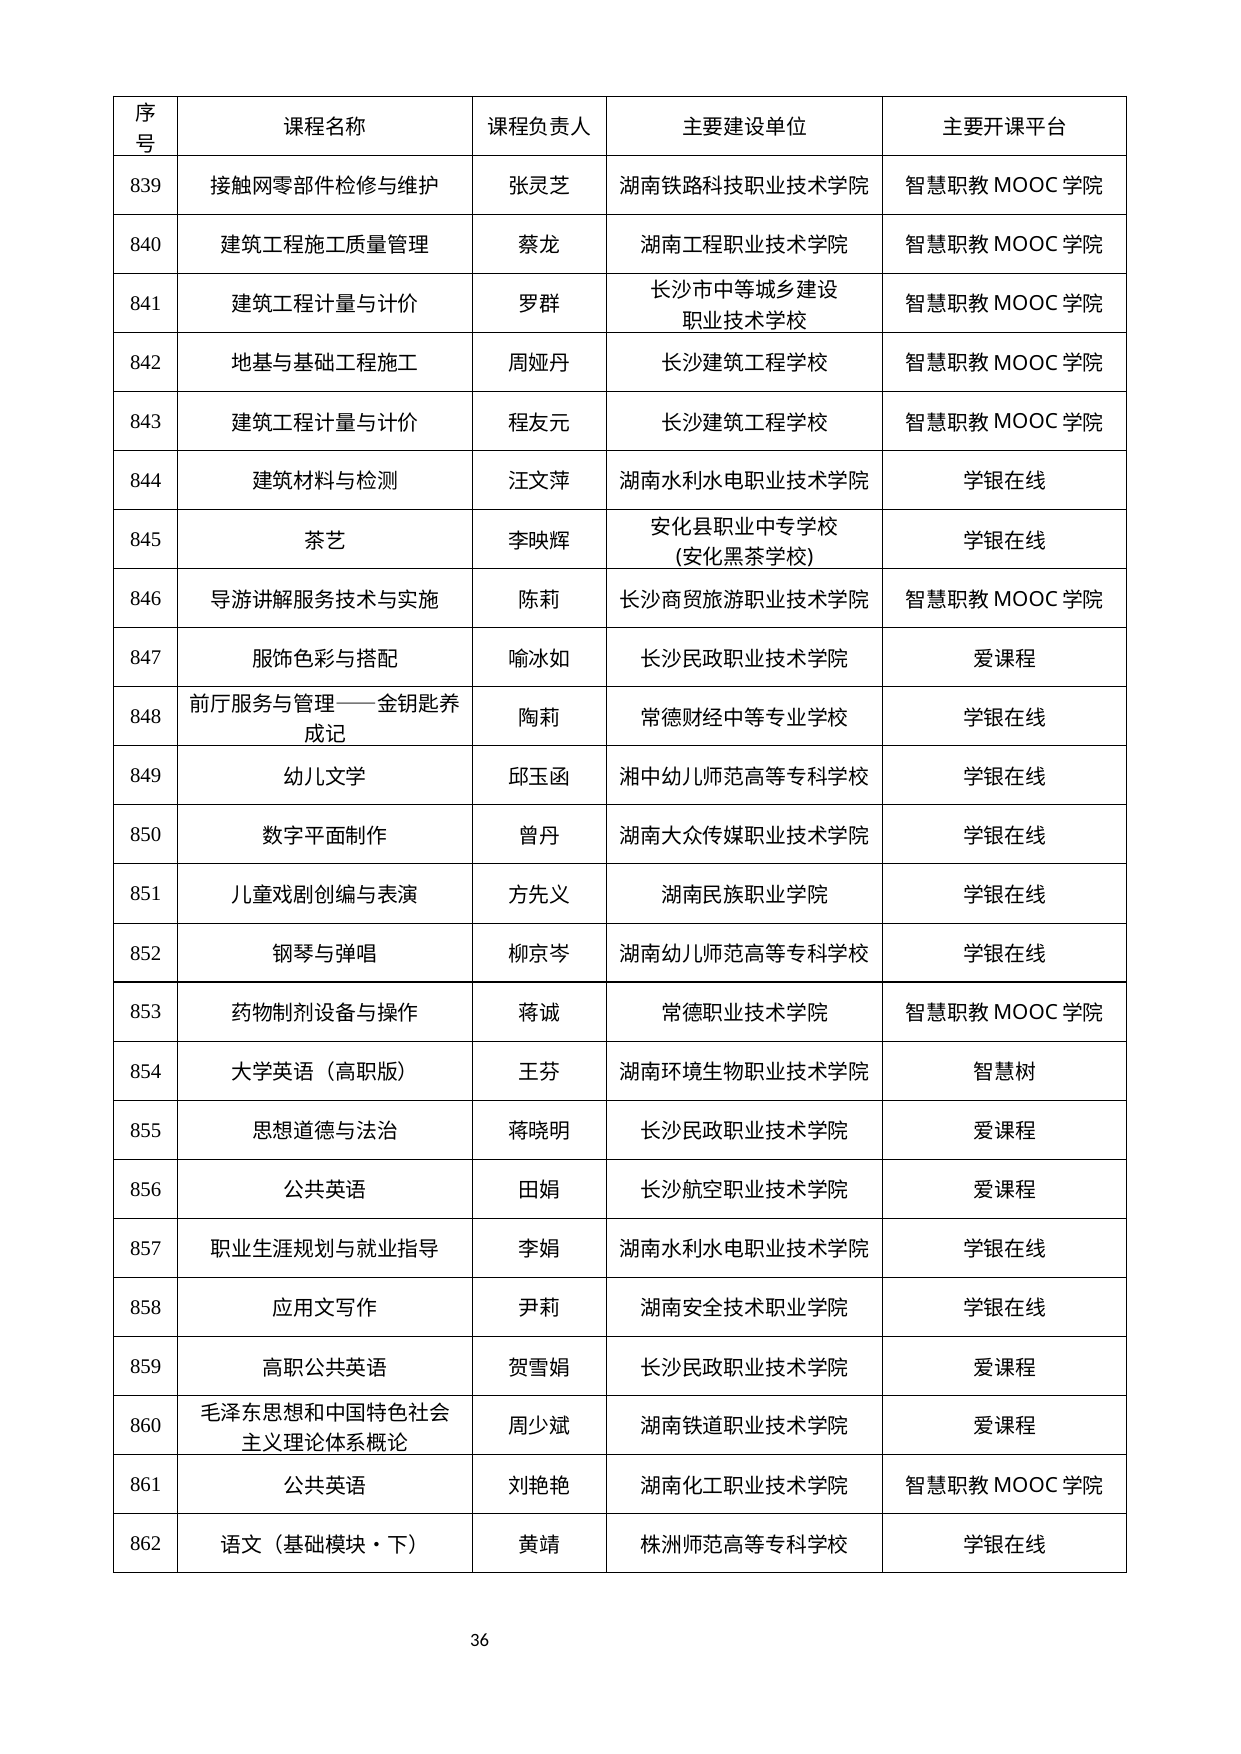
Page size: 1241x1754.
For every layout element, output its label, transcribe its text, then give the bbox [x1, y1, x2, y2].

table_header 主要开课平台 [883, 97, 1126, 154]
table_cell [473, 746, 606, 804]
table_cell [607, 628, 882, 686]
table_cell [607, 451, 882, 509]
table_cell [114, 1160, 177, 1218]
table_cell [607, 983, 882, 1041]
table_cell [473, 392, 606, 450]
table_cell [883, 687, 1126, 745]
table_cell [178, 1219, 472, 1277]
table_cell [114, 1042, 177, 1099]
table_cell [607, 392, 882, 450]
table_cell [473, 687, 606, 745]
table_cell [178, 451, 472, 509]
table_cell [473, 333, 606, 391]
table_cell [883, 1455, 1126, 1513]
table_header 课程名称 [178, 97, 472, 154]
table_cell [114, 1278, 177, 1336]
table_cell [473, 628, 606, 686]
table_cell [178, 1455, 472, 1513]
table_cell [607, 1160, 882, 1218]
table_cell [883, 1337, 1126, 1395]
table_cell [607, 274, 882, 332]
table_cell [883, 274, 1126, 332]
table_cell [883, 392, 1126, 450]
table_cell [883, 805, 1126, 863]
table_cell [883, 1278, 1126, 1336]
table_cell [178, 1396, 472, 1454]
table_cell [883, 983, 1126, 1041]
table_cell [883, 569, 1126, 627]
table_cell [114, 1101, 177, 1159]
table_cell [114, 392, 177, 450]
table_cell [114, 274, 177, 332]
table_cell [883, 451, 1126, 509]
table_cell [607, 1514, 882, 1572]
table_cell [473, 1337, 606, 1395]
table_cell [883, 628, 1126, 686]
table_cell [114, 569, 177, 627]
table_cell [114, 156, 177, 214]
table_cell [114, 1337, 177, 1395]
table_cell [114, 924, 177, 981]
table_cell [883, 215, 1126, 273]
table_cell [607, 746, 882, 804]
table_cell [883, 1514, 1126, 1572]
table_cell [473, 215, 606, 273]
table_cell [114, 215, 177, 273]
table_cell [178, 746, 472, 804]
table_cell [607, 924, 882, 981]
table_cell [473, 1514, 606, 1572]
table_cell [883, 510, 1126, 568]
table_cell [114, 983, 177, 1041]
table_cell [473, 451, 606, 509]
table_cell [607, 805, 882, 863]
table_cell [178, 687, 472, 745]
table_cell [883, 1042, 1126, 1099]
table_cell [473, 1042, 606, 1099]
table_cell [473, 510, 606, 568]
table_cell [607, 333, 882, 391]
table_header 课程负责人 [473, 97, 606, 154]
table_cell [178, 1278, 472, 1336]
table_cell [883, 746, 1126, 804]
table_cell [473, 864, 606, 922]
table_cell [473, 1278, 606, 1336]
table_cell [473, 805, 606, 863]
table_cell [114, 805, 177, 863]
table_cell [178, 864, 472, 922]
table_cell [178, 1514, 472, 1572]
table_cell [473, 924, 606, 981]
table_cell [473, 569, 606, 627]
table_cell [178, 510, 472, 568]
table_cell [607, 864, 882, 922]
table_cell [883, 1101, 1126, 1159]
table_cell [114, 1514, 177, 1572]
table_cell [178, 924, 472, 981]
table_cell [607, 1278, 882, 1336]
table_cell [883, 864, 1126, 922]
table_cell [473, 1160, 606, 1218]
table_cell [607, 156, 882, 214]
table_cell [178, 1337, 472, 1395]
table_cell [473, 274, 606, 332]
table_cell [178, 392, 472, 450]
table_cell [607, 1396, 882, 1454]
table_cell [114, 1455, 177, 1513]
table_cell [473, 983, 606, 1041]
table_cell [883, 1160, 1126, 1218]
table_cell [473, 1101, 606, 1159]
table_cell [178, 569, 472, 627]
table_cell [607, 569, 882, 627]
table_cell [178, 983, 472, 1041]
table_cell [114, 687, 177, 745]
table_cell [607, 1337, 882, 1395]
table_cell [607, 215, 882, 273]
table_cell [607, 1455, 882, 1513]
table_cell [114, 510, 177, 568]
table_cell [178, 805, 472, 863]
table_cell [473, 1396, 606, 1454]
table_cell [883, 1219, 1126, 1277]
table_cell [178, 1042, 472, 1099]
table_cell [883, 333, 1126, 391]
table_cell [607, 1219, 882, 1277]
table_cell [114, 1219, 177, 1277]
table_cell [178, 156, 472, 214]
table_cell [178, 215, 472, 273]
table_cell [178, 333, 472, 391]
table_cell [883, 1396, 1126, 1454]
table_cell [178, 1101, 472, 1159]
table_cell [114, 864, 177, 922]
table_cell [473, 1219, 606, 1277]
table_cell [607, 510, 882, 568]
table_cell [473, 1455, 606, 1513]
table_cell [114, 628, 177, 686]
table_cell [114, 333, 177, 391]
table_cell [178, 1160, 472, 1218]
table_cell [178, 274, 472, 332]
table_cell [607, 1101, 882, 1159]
table_header 序号 [114, 97, 177, 154]
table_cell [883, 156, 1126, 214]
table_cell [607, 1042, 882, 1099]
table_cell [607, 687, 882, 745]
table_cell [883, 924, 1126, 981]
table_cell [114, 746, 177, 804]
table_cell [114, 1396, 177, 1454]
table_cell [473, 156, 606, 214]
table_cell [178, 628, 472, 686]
table_header 主要建设单位 [607, 97, 882, 154]
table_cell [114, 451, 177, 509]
